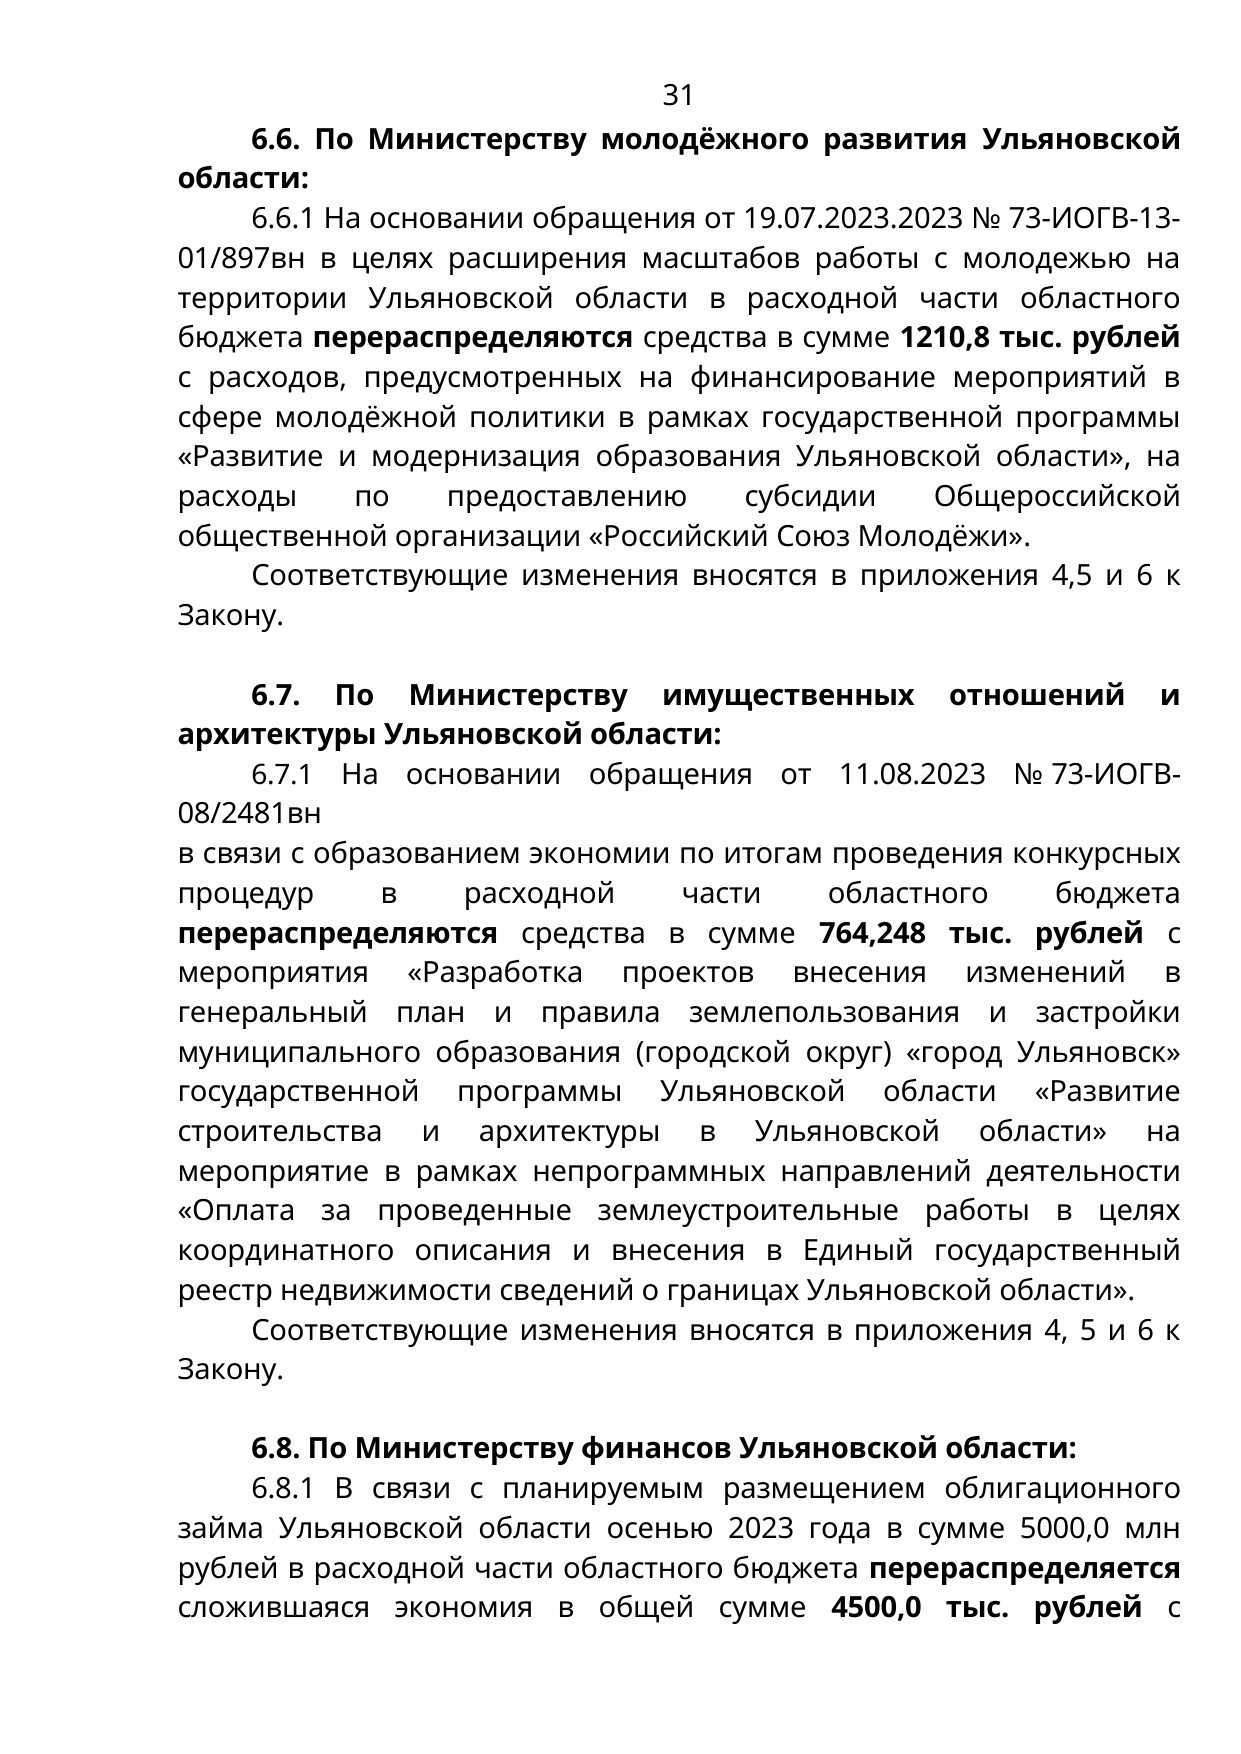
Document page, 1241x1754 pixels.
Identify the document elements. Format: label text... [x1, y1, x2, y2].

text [177, 1467, 1181, 1626]
text Соответствующие изменения вносятся в приложения 4, 5 и 6 к Закону. [177, 1309, 1181, 1388]
text 6.8. По Министерству финансов Ульяновской области: [177, 1428, 1181, 1467]
text 6.7. По Министерству имущественных отношений и архитектуры Ульяновской области: [177, 674, 1181, 753]
text 6.6.1 На основании обращения от 19.07.2023.2023 № 73-ИОГВ-13-01/897вн в целях расширения масштабов работы с молодежью на территории Ульяновской области в расходной части областного бюджета перераспределяются средства в сумме 1210,8 тыс. рублей с расходов, предусмотренных на финансирование мероприятий в сфере молодёжной политики в рамках государственной программы «Развитие и модернизация образования Ульяновской области», на расходы по предоставлению субсидии Общероссийской общественной организации «Российский Союз Молодёжи». [177, 197, 1181, 555]
text 6.7.1 На основании обращения от 11.08.2023 № 73-ИОГВ-08/2481вн в связи с образованием экономии по итогам проведения конкурсных процедур в расходной части областного бюджета перераспределяются средства в сумме 764,248 тыс. рублей с мероприятия «Разработка проектов внесения изменений в генеральный план и правила землепользования и застройки муниципального образования (городской округ) «город Ульяновск» государственной программы Ульяновской области «Развитие строительства и архитектуры в Ульяновской области» на мероприятие в рамках непрограммных направлений деятельности «Оплата за проведенные землеустроительные работы в целях координатного описания и внесения в Единый государственный реестр недвижимости сведений о границах Ульяновской области». [177, 753, 1181, 1309]
text 6.6. По Министерству молодёжного развития Ульяновской области: [177, 118, 1181, 197]
text Соответствующие изменения вносятся в приложения 4,5 и 6 к Закону. [177, 555, 1181, 634]
